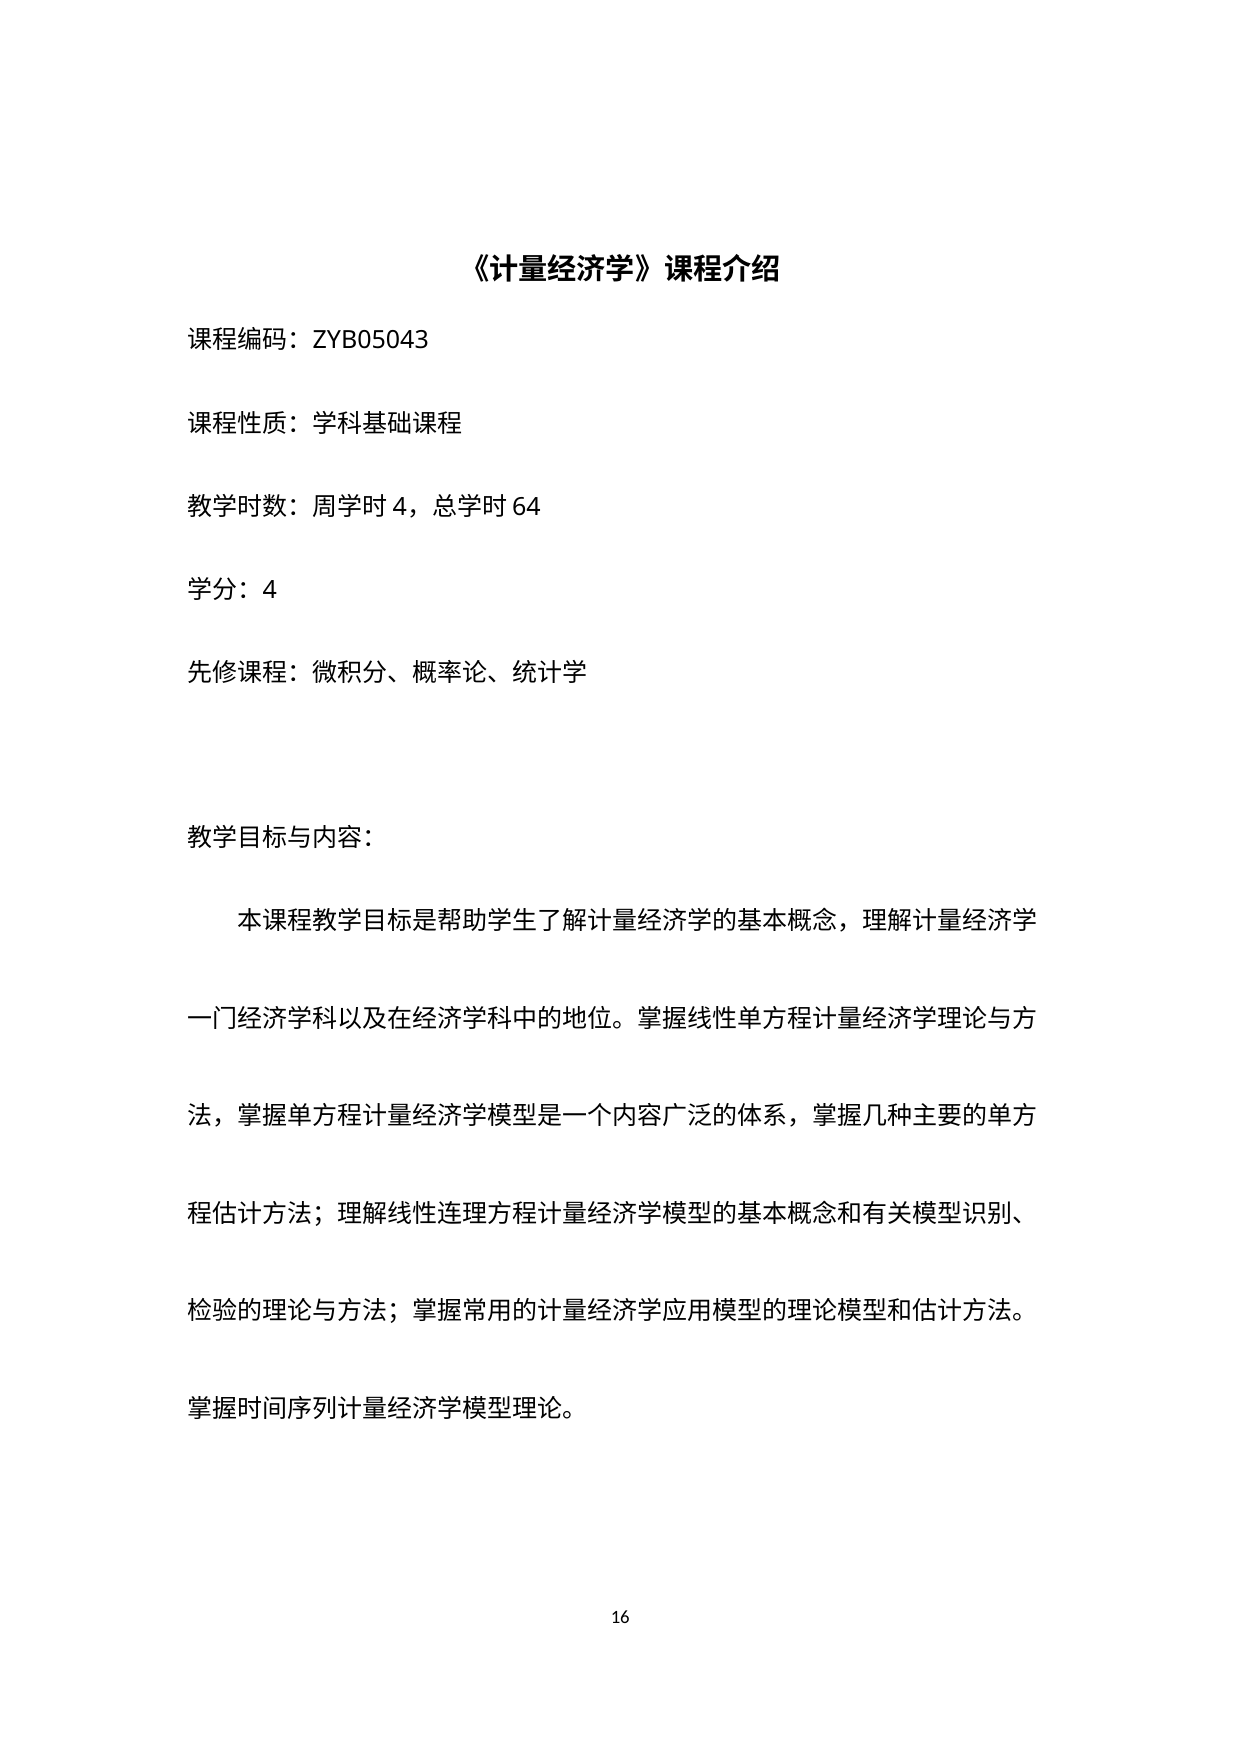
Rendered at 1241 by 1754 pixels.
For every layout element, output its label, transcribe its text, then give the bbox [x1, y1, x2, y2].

text 课程编码：ZYB05043 [187, 306, 1053, 371]
text 本课程教学目标是帮助学生了解计量经济学的基本概念，理解计量经济学一门经济学科以及在经济学科中的地位。掌握线性单方程计量经济学理论与方法，掌握单方程计量经济学模型是一个内容广泛的体系，掌握几种主要的单方程估计方法；理解线性连理方程计量经济学模型的基本概念和有关模型识别、检验的理论与方法；掌握常用的计量经济学应用模型的理论模型和估计方法。掌握时间序列计量经济学模型理论。 [187, 886, 1053, 1439]
text 教学目标与内容： [187, 803, 1053, 868]
text 教学时数：周学时4，总学时64 [187, 472, 1053, 537]
title 《计量经济学》课程介绍 [187, 234, 1053, 299]
text 先修课程：微积分、概率论、统计学 [187, 638, 1053, 703]
text 课程性质：学科基础课程 [187, 389, 1053, 454]
text 学分：4 [187, 555, 1053, 620]
